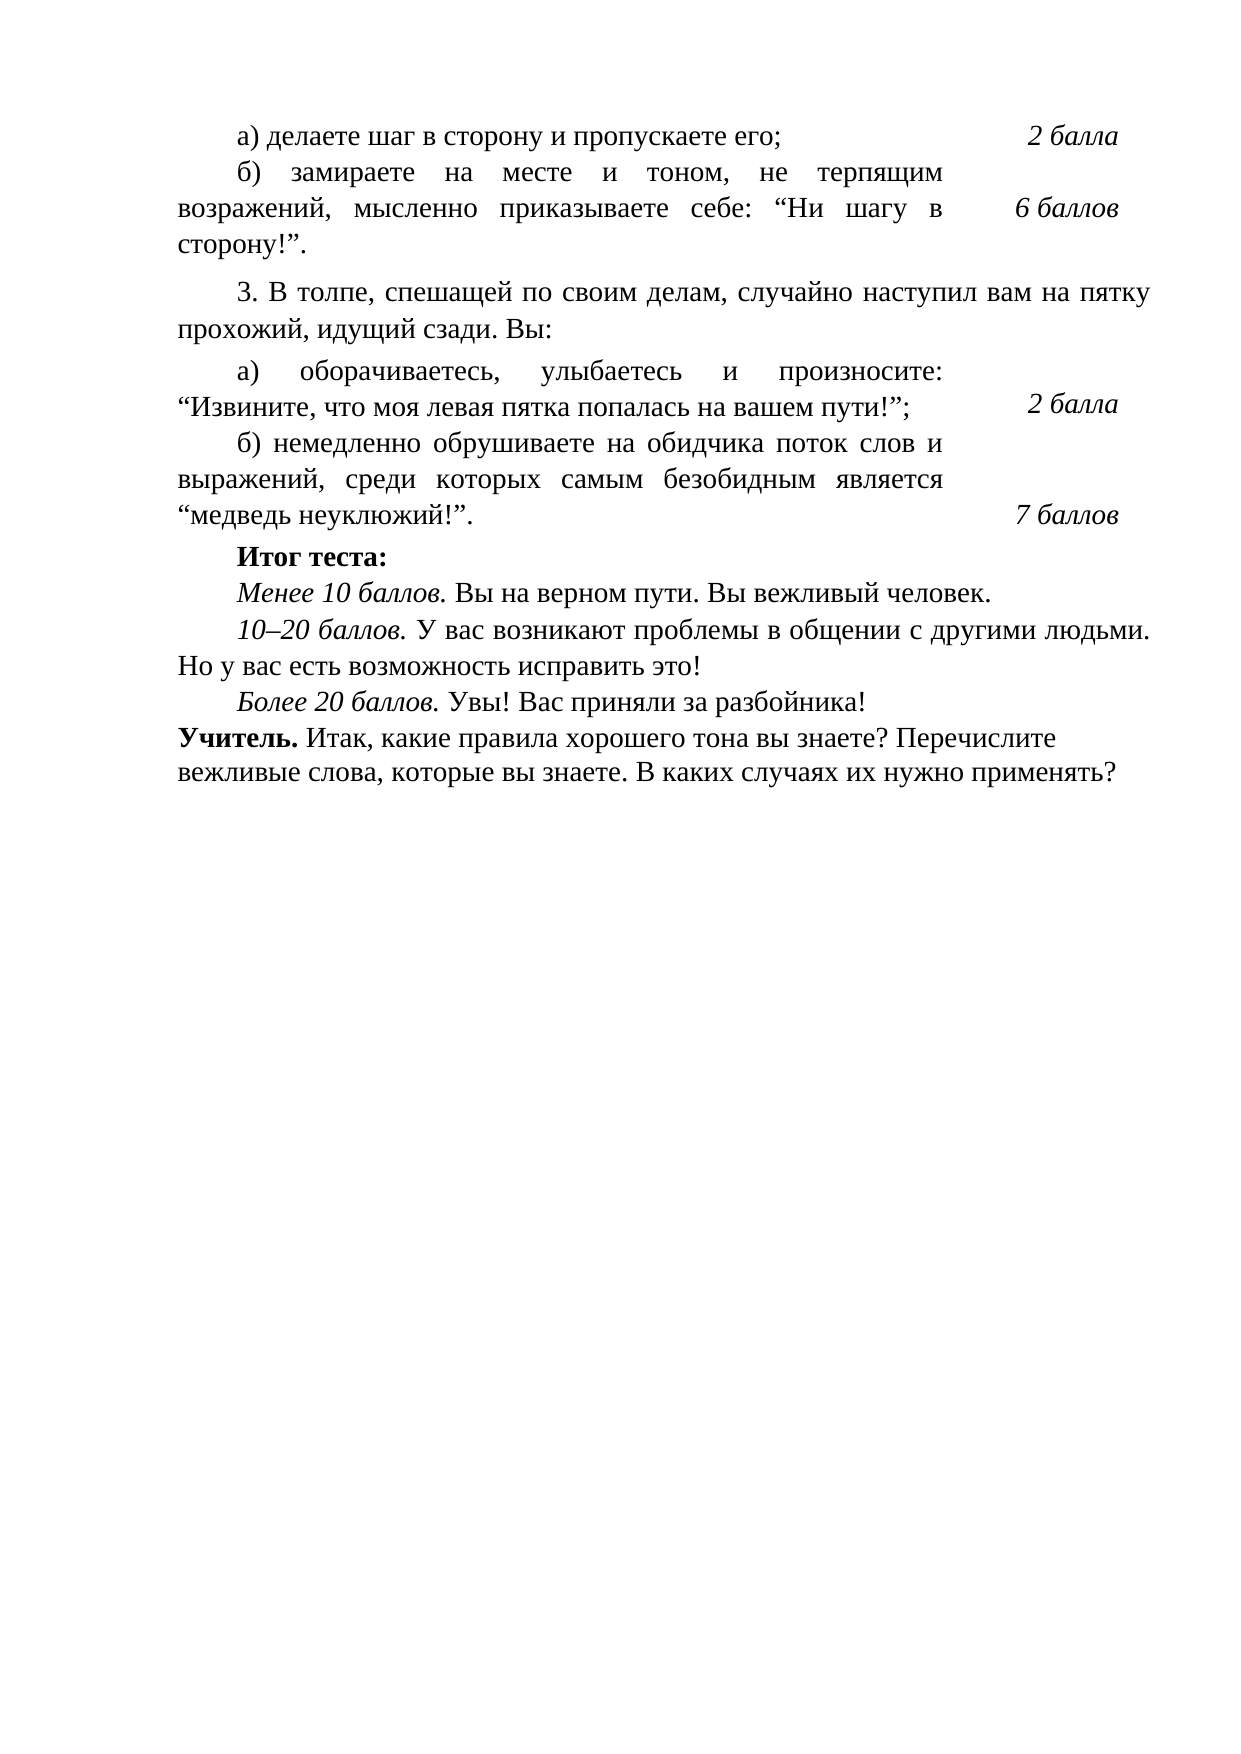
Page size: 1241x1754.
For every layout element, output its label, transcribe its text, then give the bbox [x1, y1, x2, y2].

table_cell б) немедленно обрушиваете на обидчика поток слов и выражений, среди которых самым безобидным является “медведь неуклюжий!”. [177, 425, 944, 533]
text Более 20 баллов. Увы! Вас приняли за разбойника! [177, 684, 1152, 718]
text 3. В толпе, спешащей по своим делам, случайно наступил вам на пятку прохожий, идущий сзади. Вы: [177, 274, 1152, 344]
text Учитель. Итак, какие правила хорошего тона вы знаете? Перечислите вежливые слова, которые вы знаете. В каких случаях их нужно применять? [177, 720, 1152, 787]
table_header 2 балла [944, 353, 1119, 425]
table_cell 7 баллов [944, 425, 1119, 533]
table_header 2 балла [944, 118, 1119, 154]
text Менее 10 баллов. Вы на верном пути. Вы вежливый человек. [177, 576, 1152, 609]
table_header а) оборачиваетесь, улыбаетесь и произносите: “Извините, что моя левая пятка попалась на вашем пути!”; [177, 353, 944, 425]
text 10–20 баллов. У вас возникают проблемы в общении с другими людьми. Но у вас есть возможность исправить это! [177, 612, 1152, 681]
table_cell б) замираете на месте и тоном, не терпящим возражений, мысленно приказываете себе: “Ни шагу в сторону!”. [177, 154, 944, 262]
table_header а) делаете шаг в сторону и пропускаете его; [177, 118, 944, 154]
table_cell 6 баллов [944, 154, 1119, 262]
text Итог теста: [177, 539, 1152, 573]
